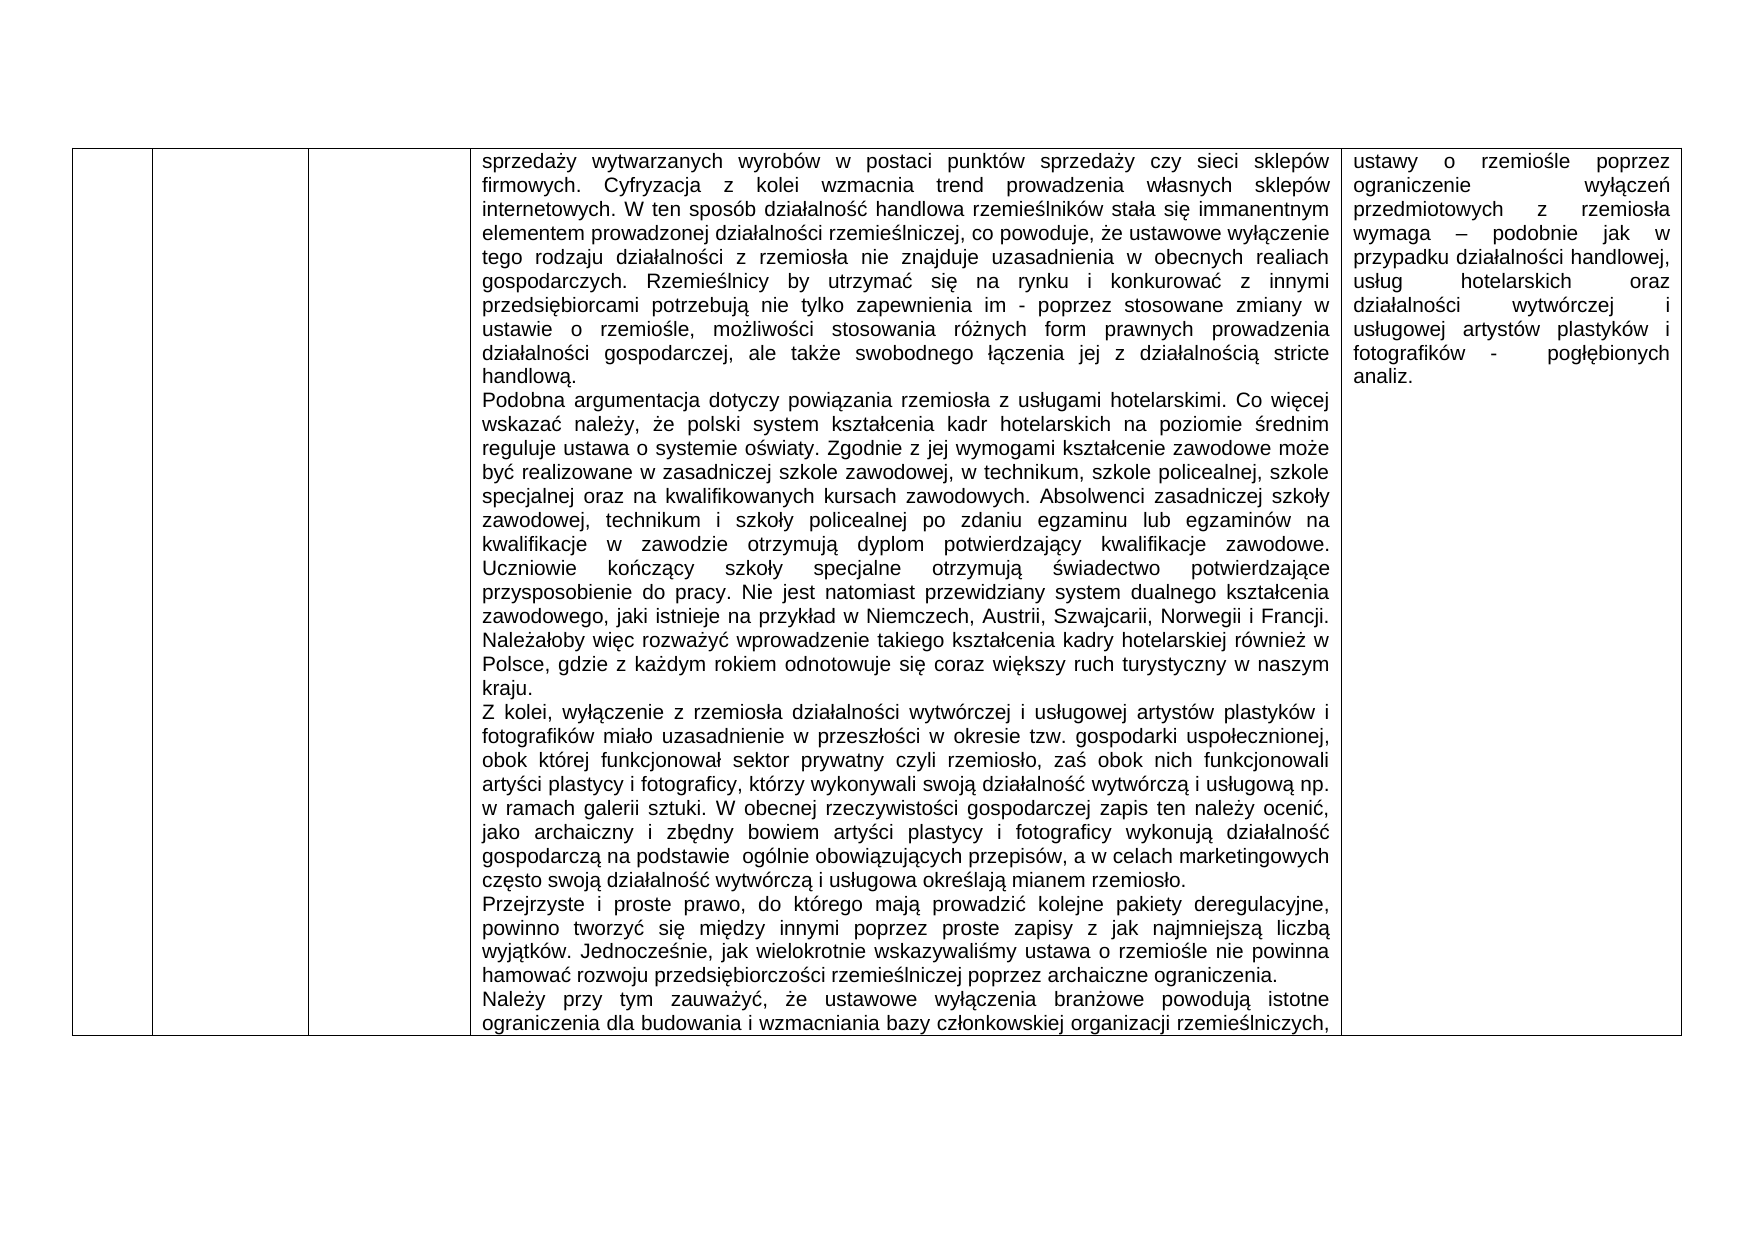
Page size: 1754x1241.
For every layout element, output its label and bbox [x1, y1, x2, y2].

table_cell [309, 149, 470, 1035]
table_cell [73, 149, 152, 1035]
table_cell [1342, 149, 1681, 1035]
table_cell [471, 149, 1341, 1035]
table_cell [153, 149, 308, 1035]
